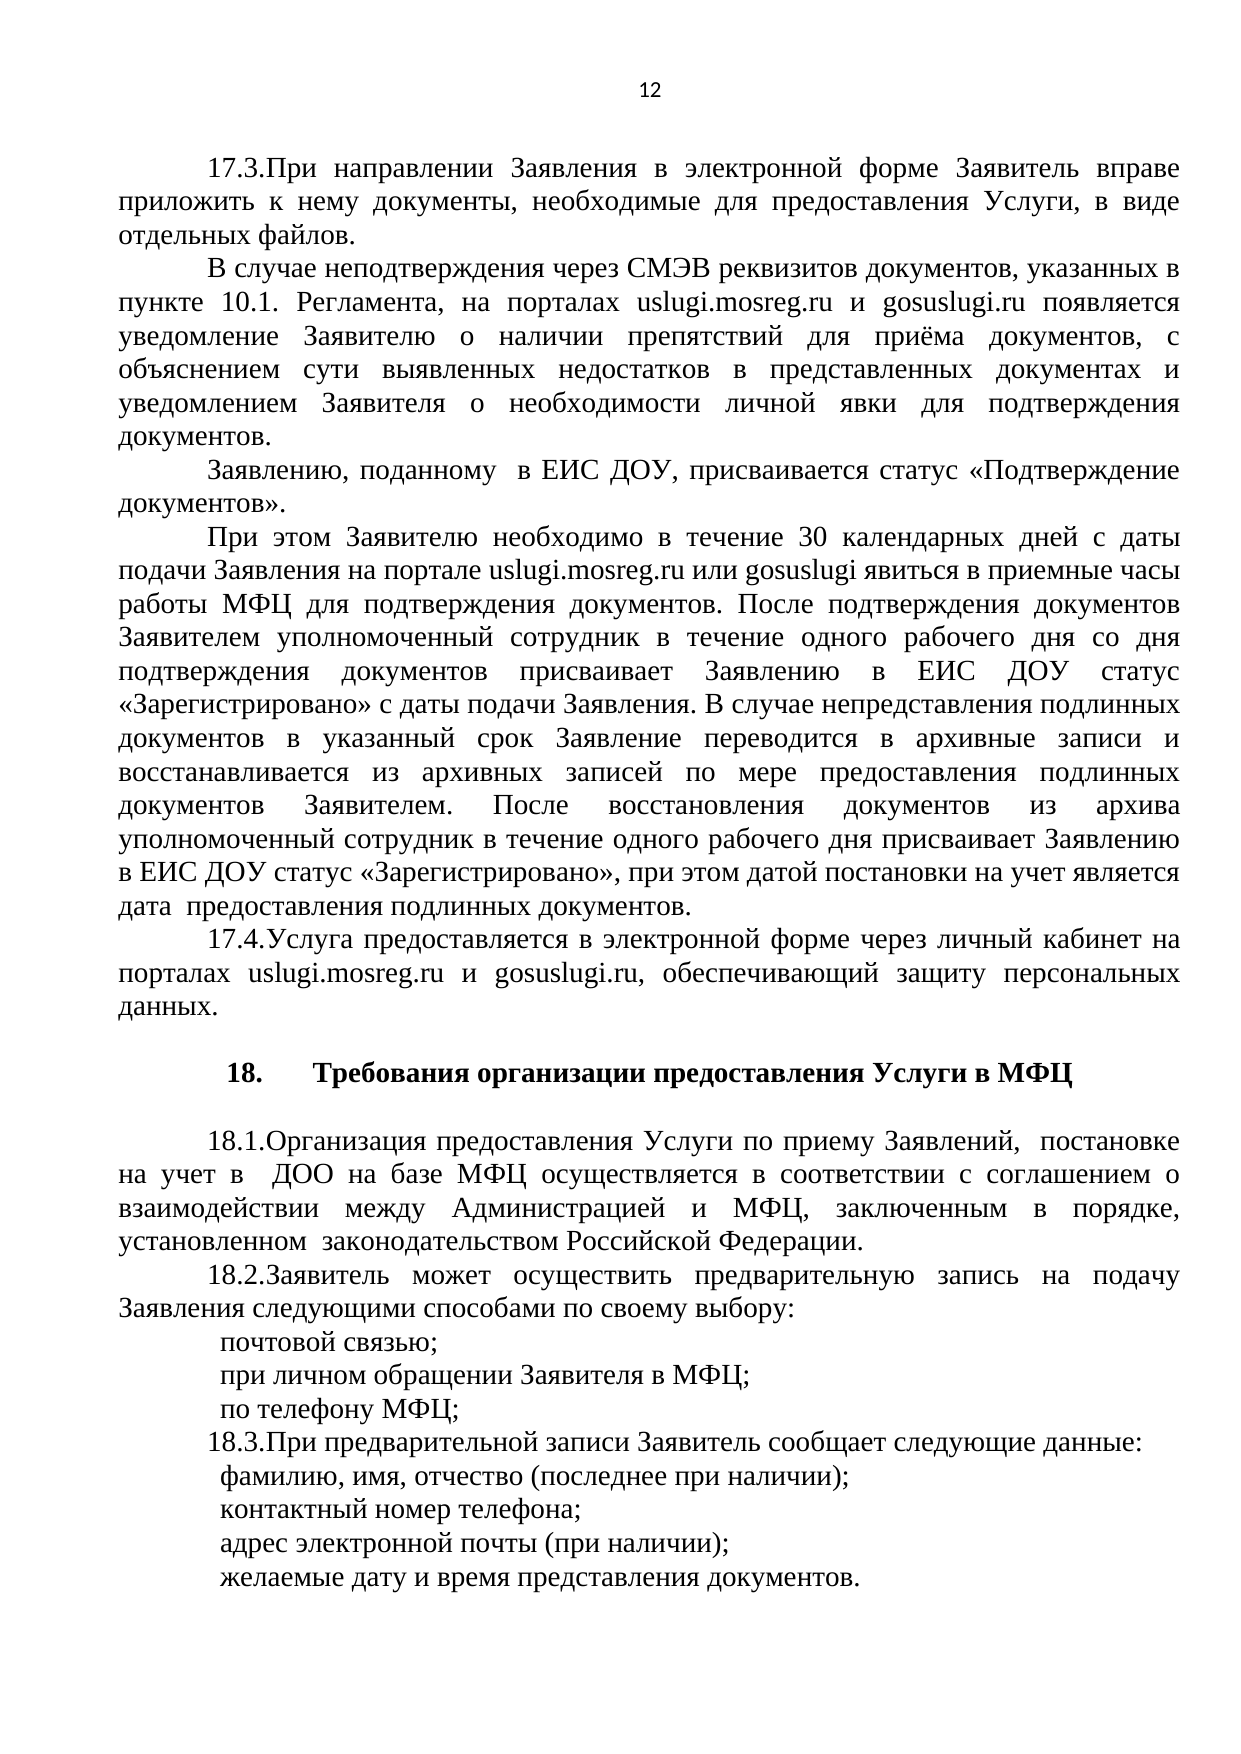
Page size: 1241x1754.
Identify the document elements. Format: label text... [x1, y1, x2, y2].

text контактный номер телефона; [220, 1492, 1181, 1525]
list Услуга предоставляется в электронной форме через личный кабинет на порталах uslugi.mosreg.ru и gosuslugi.ru, обеспечивающий защиту персональных данных. [118, 921, 1181, 1022]
text фамилию, имя, отчество (последнее при наличии); [220, 1458, 1181, 1492]
list При направлении Заявления в электронной форме Заявитель вправе приложить к нему документы, необходимые для предоставления Услуги, в виде отдельных файлов. [118, 150, 1181, 251]
list Требования организации предоставления Услуги в МФЦ [118, 1056, 1181, 1089]
list Организация предоставления Услуги по приему Заявлений, постановке на учет в ДОО на базе МФЦ осуществляется в соответствии с соглашением о взаимодействии между Администрацией и МФЦ, заключенным в порядке, установленном законодательством Российской Федерации. [118, 1123, 1181, 1257]
text по телефону МФЦ; [220, 1391, 1181, 1424]
text желаемые дату и время представления документов. [220, 1559, 1181, 1592]
list При предварительной записи Заявитель сообщает следующие данные: [118, 1424, 1181, 1458]
list При этом Заявителю необходимо в течение 30 календарных дней с даты подачи Заявления на портале uslugi.mosreg.ru или gosuslugi явиться в приемные часы работы МФЦ для подтверждения документов. После подтверждения документов Заявителем уполномоченный сотрудник в течение одного рабочего дня со дня подтверждения документов присваивает Заявлению в ЕИС ДОУ статус «Зарегистрировано» с даты подачи Заявления. В случае непредставления подлинных документов в указанный срок Заявление переводится в архивные записи и восстанавливается из архивных записей по мере предоставления подлинных документов Заявителем. После восстановления документов из архива уполномоченный сотрудник в течение одного рабочего дня присваивает Заявлению в ЕИС ДОУ статус «Зарегистрировано», при этом датой постановки на учет является дата предоставления подлинных документов. [118, 519, 1181, 921]
text при личном обращении Заявителя в МФЦ; [220, 1357, 1181, 1391]
text почтовой связью; [220, 1324, 1181, 1357]
text адрес электронной почты (при наличии); [220, 1525, 1181, 1559]
list В случае неподтверждения через СМЭВ реквизитов документов, указанных в пункте 10.1. Регламента, на порталах uslugi.mosreg.ru и gosuslugi.ru появляется уведомление Заявителю о наличии препятствий для приёма документов, с объяснением сути выявленных недостатков в представленных документах и уведомлением Заявителя о необходимости личной явки для подтверждения документов. [118, 251, 1181, 452]
list Заявитель может осуществить предварительную запись на подачу Заявления следующими способами по своему выбору: [118, 1257, 1181, 1324]
list Заявлению, поданному в ЕИС ДОУ, присваивается статус «Подтверждение документов». [118, 452, 1181, 519]
